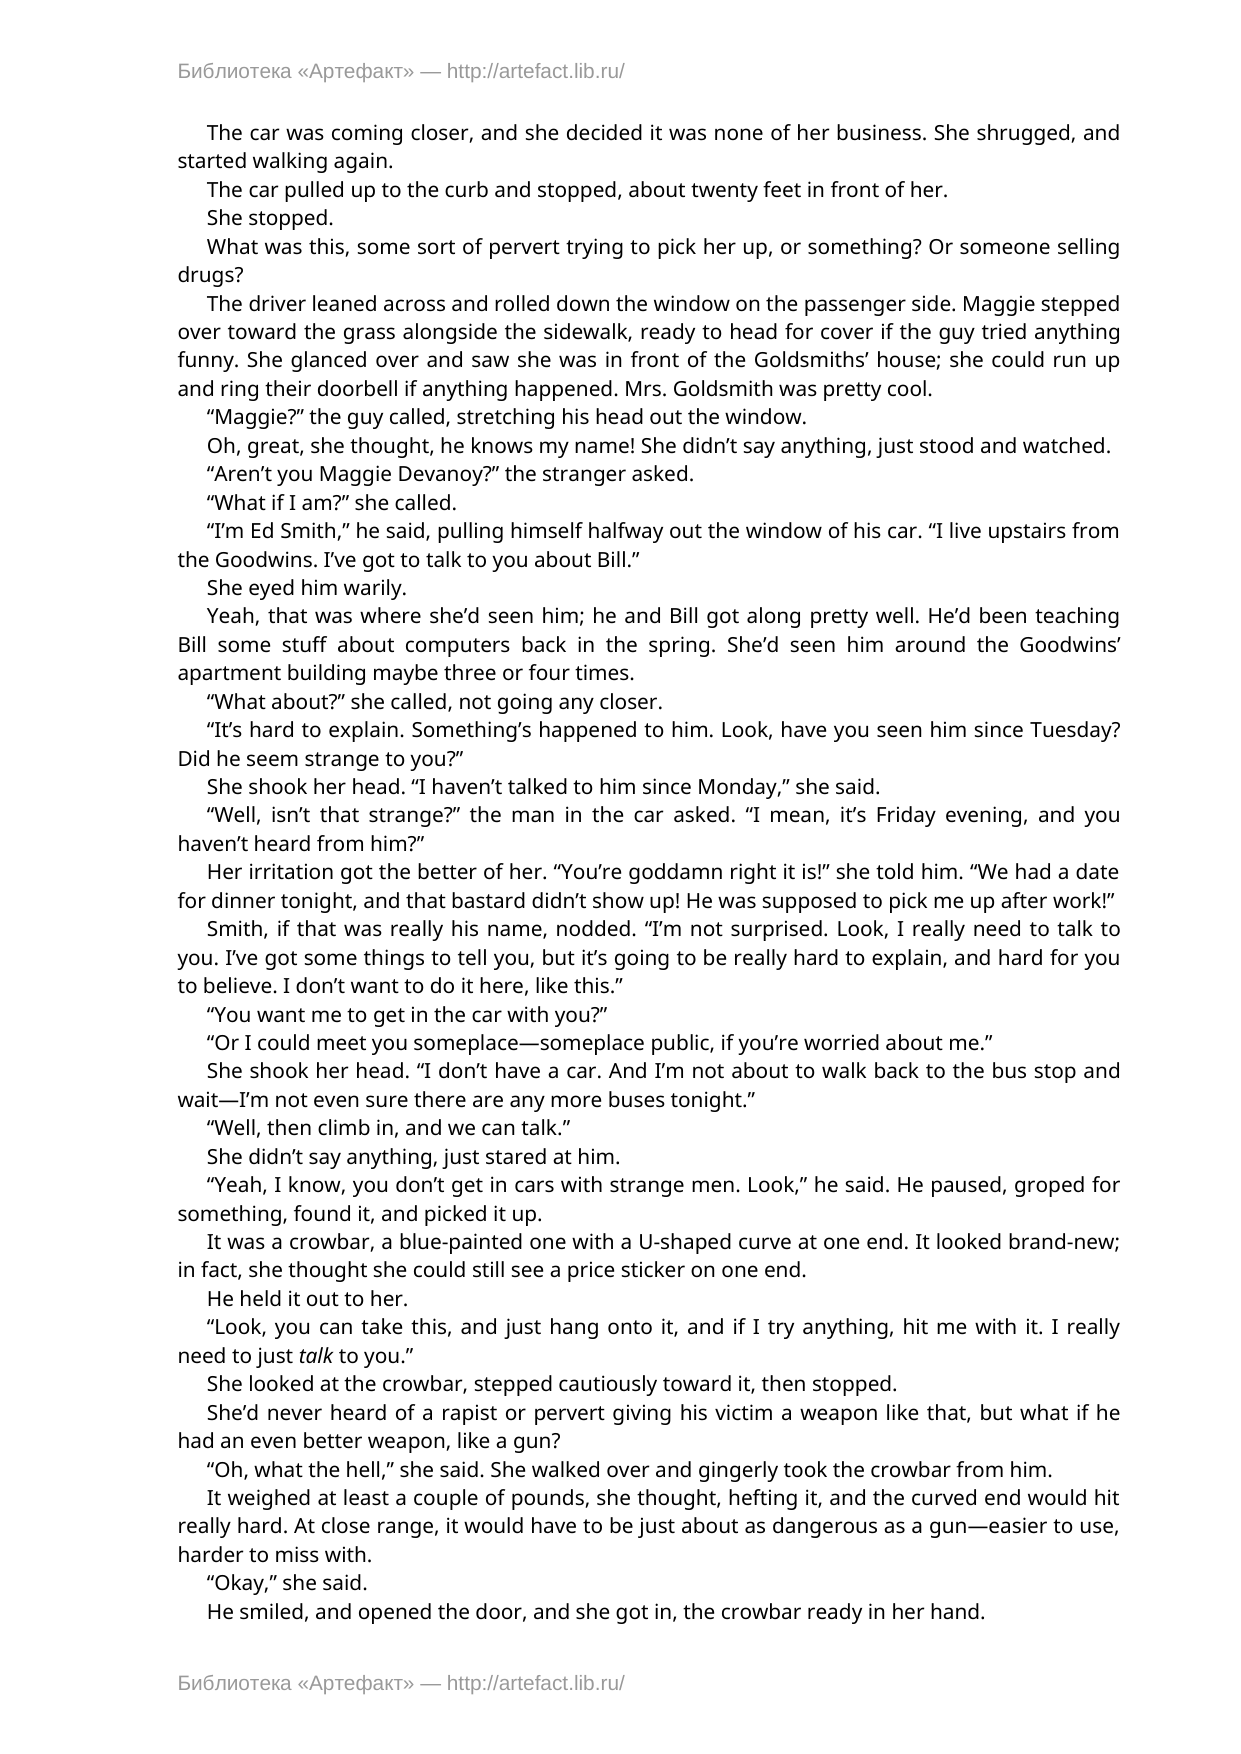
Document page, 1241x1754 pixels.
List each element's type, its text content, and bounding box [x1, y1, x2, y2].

text The car pulled up to the curb and stopped, about twenty feet in front of her. [177, 175, 1122, 203]
text Oh, great, she thought, he knows my name! She didn’t say anything, just stood and watched. [177, 431, 1122, 459]
text She shook her head. “I don’t have a car. And I’m not about to walk back to the bus stop and wait—I’m not even sure there are any more buses tonight.” [177, 1057, 1122, 1113]
text He smiled, and opened the door, and she got in, the crowbar ready in her hand. [177, 1597, 1122, 1625]
text What was this, some sort of pervert trying to pick her up, or something? Or someone selling drugs? [177, 232, 1122, 289]
text It weighed at least a couple of pounds, she thought, hefting it, and the curved end would hit really hard. At close range, it would have to be just about as dangerous as a gun—easier to use, harder to miss with. [177, 1483, 1122, 1568]
text She eyed him warily. [177, 573, 1122, 602]
text It was a crowbar, a blue-painted one with a U-shaped curve at one end. It looked brand-new; in fact, she thought she could still see a price sticker on one end. [177, 1227, 1122, 1284]
text “What if I am?” she called. [177, 488, 1122, 516]
text “I’m Ed Smith,” he said, pulling himself halfway out the window of his car. “I live upstairs from the Goodwins. I’ve got to talk to you about Bill.” [177, 516, 1122, 573]
text She stopped. [177, 203, 1122, 232]
text Smith, if that was really his name, nodded. “I’m not surprised. Look, I really need to talk to you. I’ve got some things to tell you, but it’s going to be really hard to explain, and hard for you to believe. I don’t want to do it here, like this.” [177, 914, 1122, 1000]
text “Look, you can take this, and just hang onto it, and if I try anything, hit me with it. I really need to just talk to you.” [177, 1312, 1122, 1369]
text “Well, then climb in, and we can talk.” [177, 1113, 1122, 1142]
text She didn’t say anything, just stared at him. [177, 1142, 1122, 1170]
text She’d never heard of a rapist or pervert giving his victim a weapon like that, but what if he had an even better weapon, like a gun? [177, 1398, 1122, 1455]
text “You want me to get in the car with you?” [177, 1000, 1122, 1028]
text The car was coming closer, and she decided it was none of her business. She shrugged, and started walking again. [177, 118, 1122, 175]
text “Yeah, I know, you don’t get in cars with strange men. Look,” he said. He paused, groped for something, found it, and picked it up. [177, 1170, 1122, 1227]
text She shook her head. “I haven’t talked to him since Monday,” she said. [177, 772, 1122, 801]
text “It’s hard to explain. Something’s happened to him. Look, have you seen him since Tuesday? Did he seem strange to you?” [177, 715, 1122, 772]
text “Aren’t you Maggie Devanoy?” the stranger asked. [177, 459, 1122, 488]
text He held it out to her. [177, 1284, 1122, 1312]
text “Maggie?” the guy called, stretching his head out the window. [177, 402, 1122, 431]
text Her irritation got the better of her. “You’re goddamn right it is!” she told him. “We had a date for dinner tonight, and that bastard didn’t show up! He was supposed to pick me up after work!” [177, 857, 1122, 914]
text “What about?” she called, not going any closer. [177, 687, 1122, 715]
text Yeah, that was where she’d seen him; he and Bill got along pretty well. He’d been teaching Bill some stuff about computers back in the spring. She’d seen him around the Goodwins’ apartment building maybe three or four times. [177, 602, 1122, 687]
text She looked at the crowbar, stepped cautiously toward it, then stopped. [177, 1369, 1122, 1398]
text “Okay,” she said. [177, 1568, 1122, 1597]
text “Well, isn’t that strange?” the man in the car asked. “I mean, it’s Friday evening, and you haven’t heard from him?” [177, 801, 1122, 857]
text “Or I could meet you someplace—someplace public, if you’re worried about me.” [177, 1028, 1122, 1057]
text “Oh, what the hell,” she said. She walked over and gingerly took the crowbar from him. [177, 1455, 1122, 1483]
text The driver leaned across and rolled down the window on the passenger side. Maggie stepped over toward the grass alongside the sidewalk, ready to head for cover if the guy tried anything funny. She glanced over and saw she was in front of the Goldsmiths’ house; she could run up and ring their doorbell if anything happened. Mrs. Goldsmith was pretty cool. [177, 289, 1122, 402]
